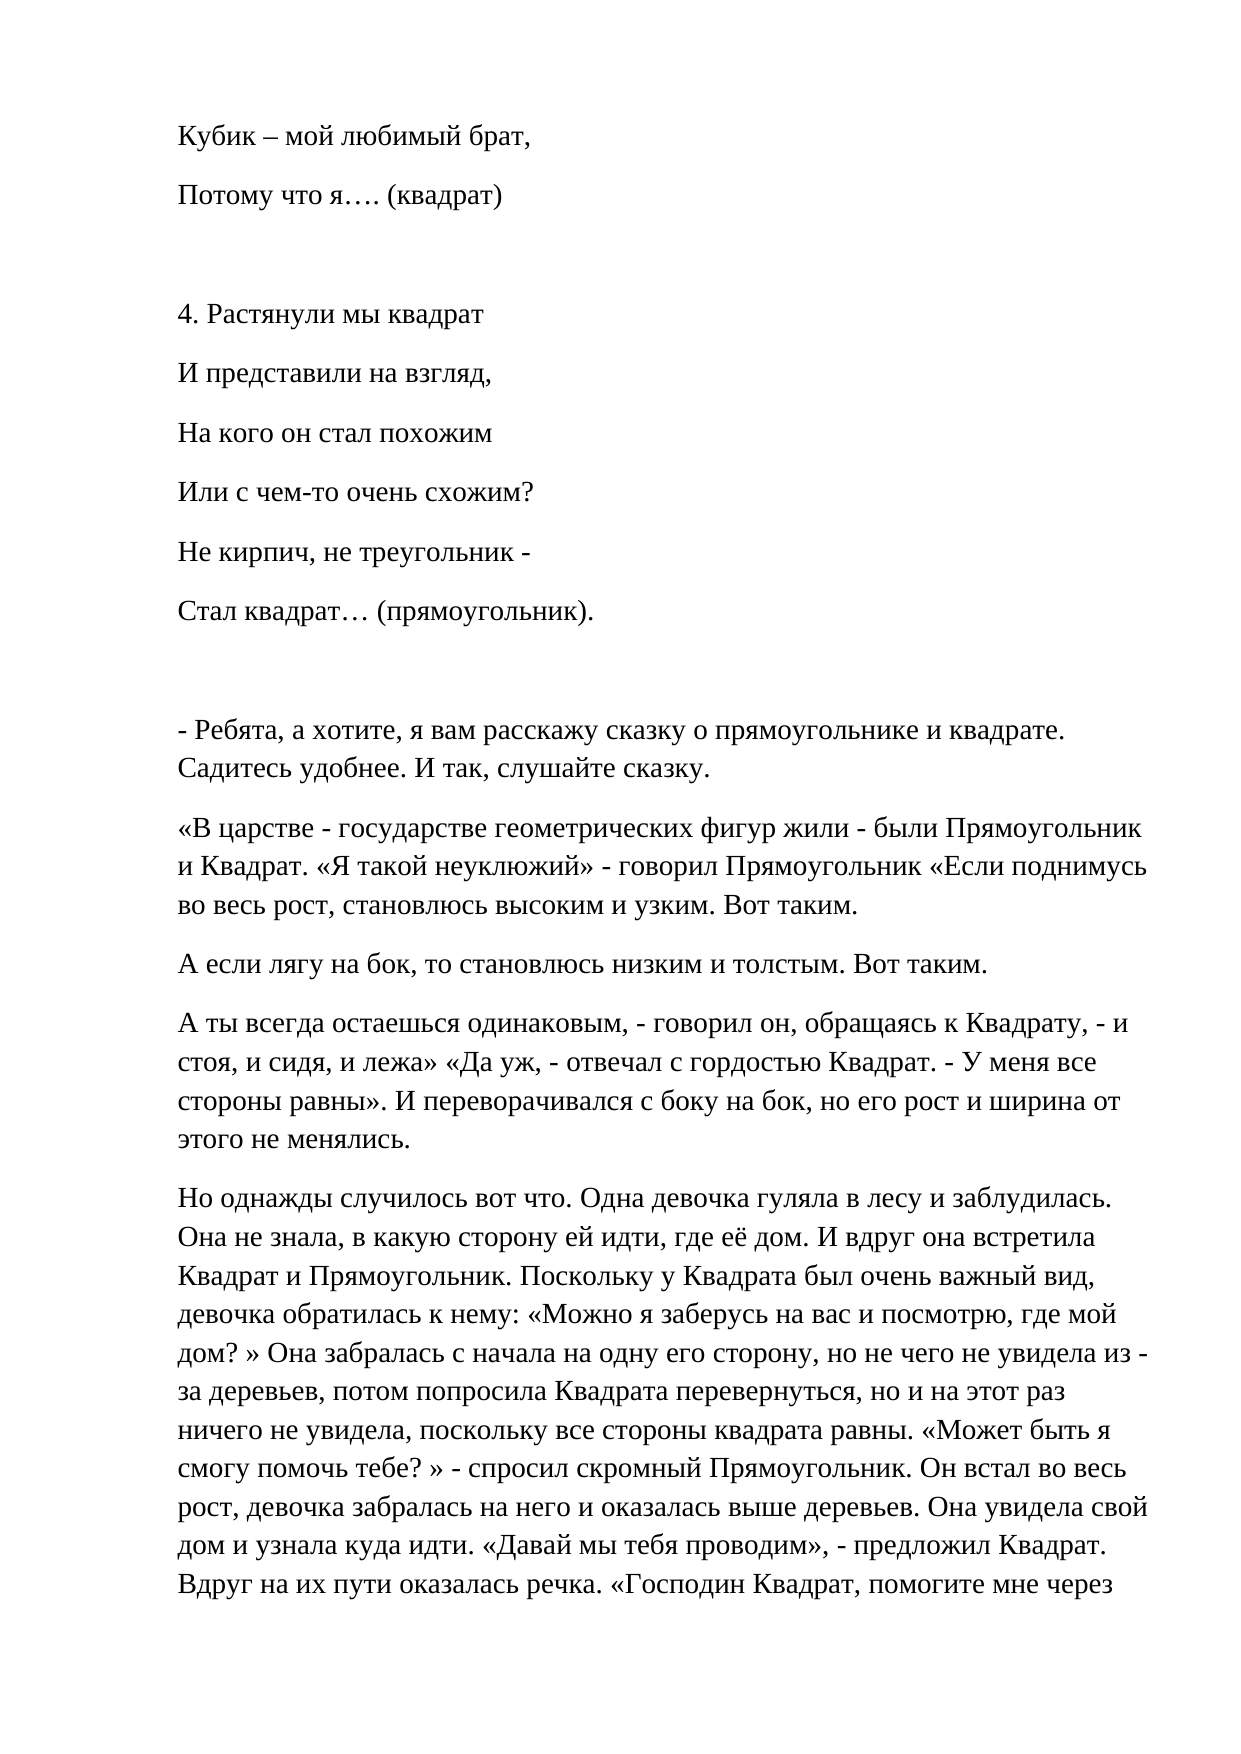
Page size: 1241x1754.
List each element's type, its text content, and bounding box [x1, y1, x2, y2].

text А ты всегда остаешься одинаковым, - говорил он, обращаясь к Квадрату, - и стоя, и сидя, и лежа» «Да уж, - отвечал с гордостью Квадрат. - У меня все стороны равны». И переворачивался с боку на бок, но его рост и ширина от этого не менялись. [177, 1006, 1152, 1155]
text Кубик – мой любимый брат, [177, 118, 1152, 152]
text Потому что я…. (квадрат) [177, 177, 1152, 211]
text - Ребята, а хотите, я вам расскажу сказку о прямоугольнике и квадрате. Садитесь удобнее. И так, слушайте сказку. [177, 712, 1152, 784]
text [177, 1181, 1152, 1599]
text На кого он стал похожим [177, 415, 1152, 448]
text А если лягу на бок, то становлюсь низким и толстым. Вот таким. [177, 946, 1152, 980]
text Стал квадрат… (прямоугольник). [177, 593, 1152, 627]
text И представили на взгляд, [177, 356, 1152, 389]
text «В царстве - государстве геометрических фигур жили - были Прямоугольник и Квадрат. «Я такой неуклюжий» - говорил Прямоугольник «Если поднимусь во весь рост, становлюсь высоким и узким. Вот таким. [177, 810, 1152, 920]
text Не кирпич, не треугольник - [177, 534, 1152, 567]
text 4. Растянули мы квадрат [177, 296, 1152, 330]
text Или с чем-то очень схожим? [177, 474, 1152, 508]
